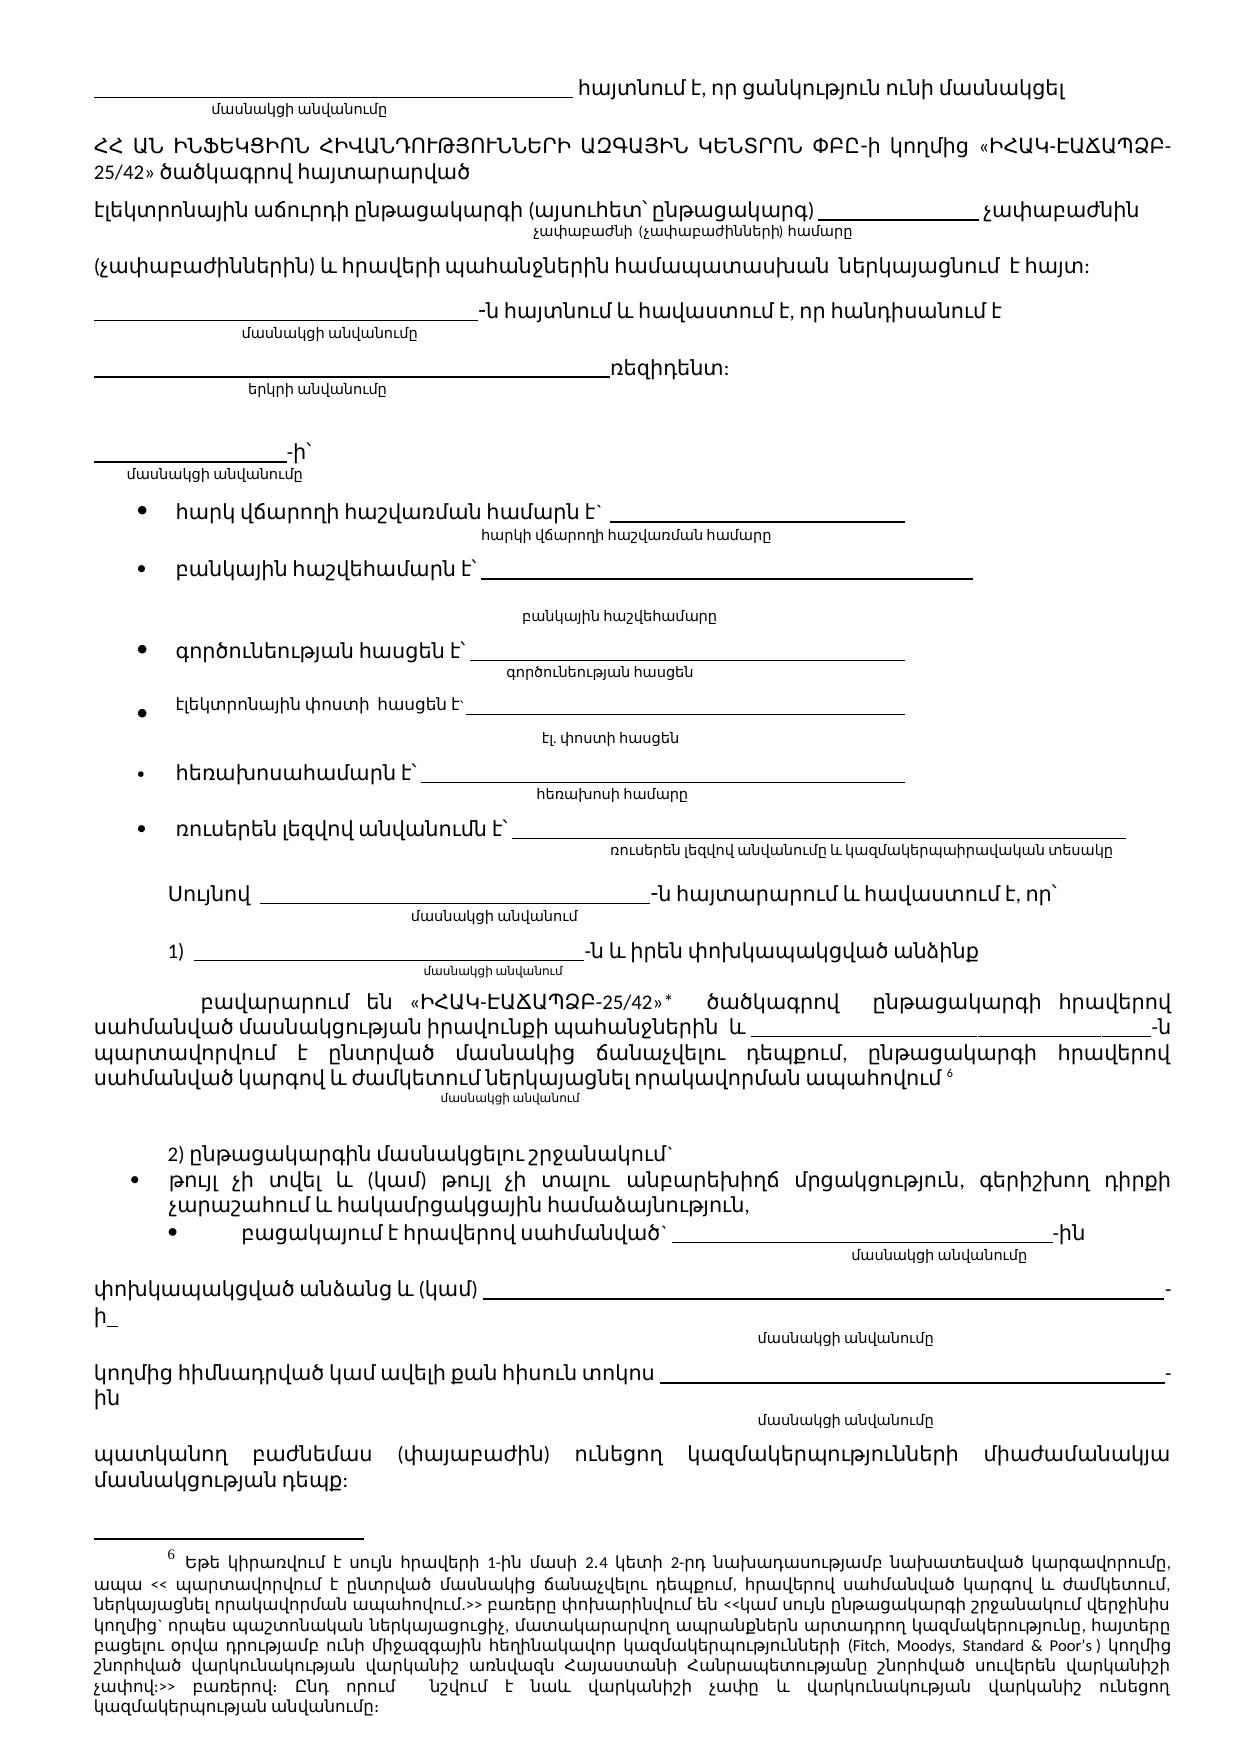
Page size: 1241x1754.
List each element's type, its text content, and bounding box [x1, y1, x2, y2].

text մասնակցի անվանում [94, 908, 1171, 938]
text պատկանող բաժնեմաս (փայաբաժին) ունեցող կազմակերպությունների միաժամանակյա մասնակցության դեպք: [94, 1442, 1171, 1492]
text ռուսերեն լեզվով անվանումը և կազմակերպաիրավական տեսակը [536, 841, 1171, 872]
text -ն հայտնում և հավաստում է, որ հանդիսանում է [94, 294, 1171, 324]
text կողմից հիմնադրված կամ ավելի քան հիսուն տոկոս -ին [94, 1360, 1171, 1411]
text հեռախոսի համարը [462, 786, 1171, 816]
text Սույնով -ն հայտարարում և հավաստում է, որ՝ [94, 877, 1171, 908]
text -ի՝ [94, 439, 1171, 465]
text հարկի վճարողի հաշվառման համարը [94, 526, 1171, 556]
text մասնակցի անվանումը [94, 324, 1171, 355]
list հարկ վճարողի հաշվառման համարն է` [138, 495, 1171, 526]
text չափաբաժնի (չափաբաժինների) համարը [94, 222, 1171, 253]
text փոխկապակցված անձանց և (կամ) -ի [94, 1276, 1171, 1330]
text մասնակցի անվանումը [94, 465, 1171, 495]
text ՀՀ ԱՆ ԻՆՖԵԿՑԻՈՆ ՀԻՎԱՆԴՈՒԹՅՈՒՆՆԵՐԻ ԱԶԳԱՅԻՆ ԿԵՆՏՐՈՆ ՓԲԸ-ի կողմից «ԻՀԱԿ-ԷԱՃԱՊՁԲ-25/42» ծածկագրով հայտարարված [94, 131, 1171, 184]
text մասնակցի անվանում [94, 1091, 1171, 1116]
list ռուսերեն լեզվով անվանումն է՝ [138, 816, 1171, 841]
text ռեզիդենտ: [94, 355, 1171, 380]
text բավարարում են «ԻՀԱԿ-ԷԱՃԱՊՁԲ-25/42»* ծածկագրով ընթացակարգի հրավերով սահմանված մասնակցության իրավունքի պահանջներին և -ն պարտավորվում է ընտրված մասնակից ճանաչվելու դեպքում, ընթացակարգի հրավերով սահմանված կարգով և ժամկետում ներկայացնել որակավորման ապահովում [94, 989, 1171, 1091]
list էլեկտրոնային փոստի հասցեն է՝ [138, 694, 1171, 729]
text մասնակցի անվանումը [94, 1411, 1171, 1442]
text էլ. փոստի հասցեն [94, 729, 1171, 760]
text բանկային հաշվեհամարը [94, 607, 1171, 638]
text գործունեության հասցեն [94, 663, 1171, 694]
list բանկային հաշվեհամարն է՝ [138, 556, 1171, 607]
text մասնակցի անվանումը [94, 1246, 1171, 1276]
text (չափաբաժիններին) և հրավերի պահանջներին համապատասխան ներկայացնում է հայտ: [94, 253, 1171, 278]
text 2) ընթացակարգին մասնակցելու շրջանակում` [94, 1141, 1171, 1167]
list հեռախոսահամարն է՝ [138, 760, 1171, 786]
text երկրի անվանումը [94, 380, 1171, 411]
text մասնակցի անվանումը [94, 100, 1171, 131]
text մասնակցի անվանումը [94, 1330, 1171, 1360]
list բացակայում է հրավերով սահմանված` -ին [94, 1218, 1171, 1246]
text էլեկտրոնային աճուրդի ընթացակարգի (այսուհետ՝ ընթացակարգ) չափաբաժնին [94, 197, 1171, 222]
list գործունեության հասցեն է՝ [138, 638, 1171, 663]
text 1) -ն և իրեն փոխկապակցված անձինք [94, 938, 1171, 963]
text հայտնում է, որ ցանկություն ունի մասնակցել [94, 75, 1171, 100]
text մասնակցի անվանում [94, 963, 1171, 989]
list թույլ չի տվել և (կամ) թույլ չի տալու անբարեխիղճ մրցակցություն, գերիշխող դիրքի չարաշահում և հակամրցակցային համաձայնություն, [131, 1167, 1171, 1218]
